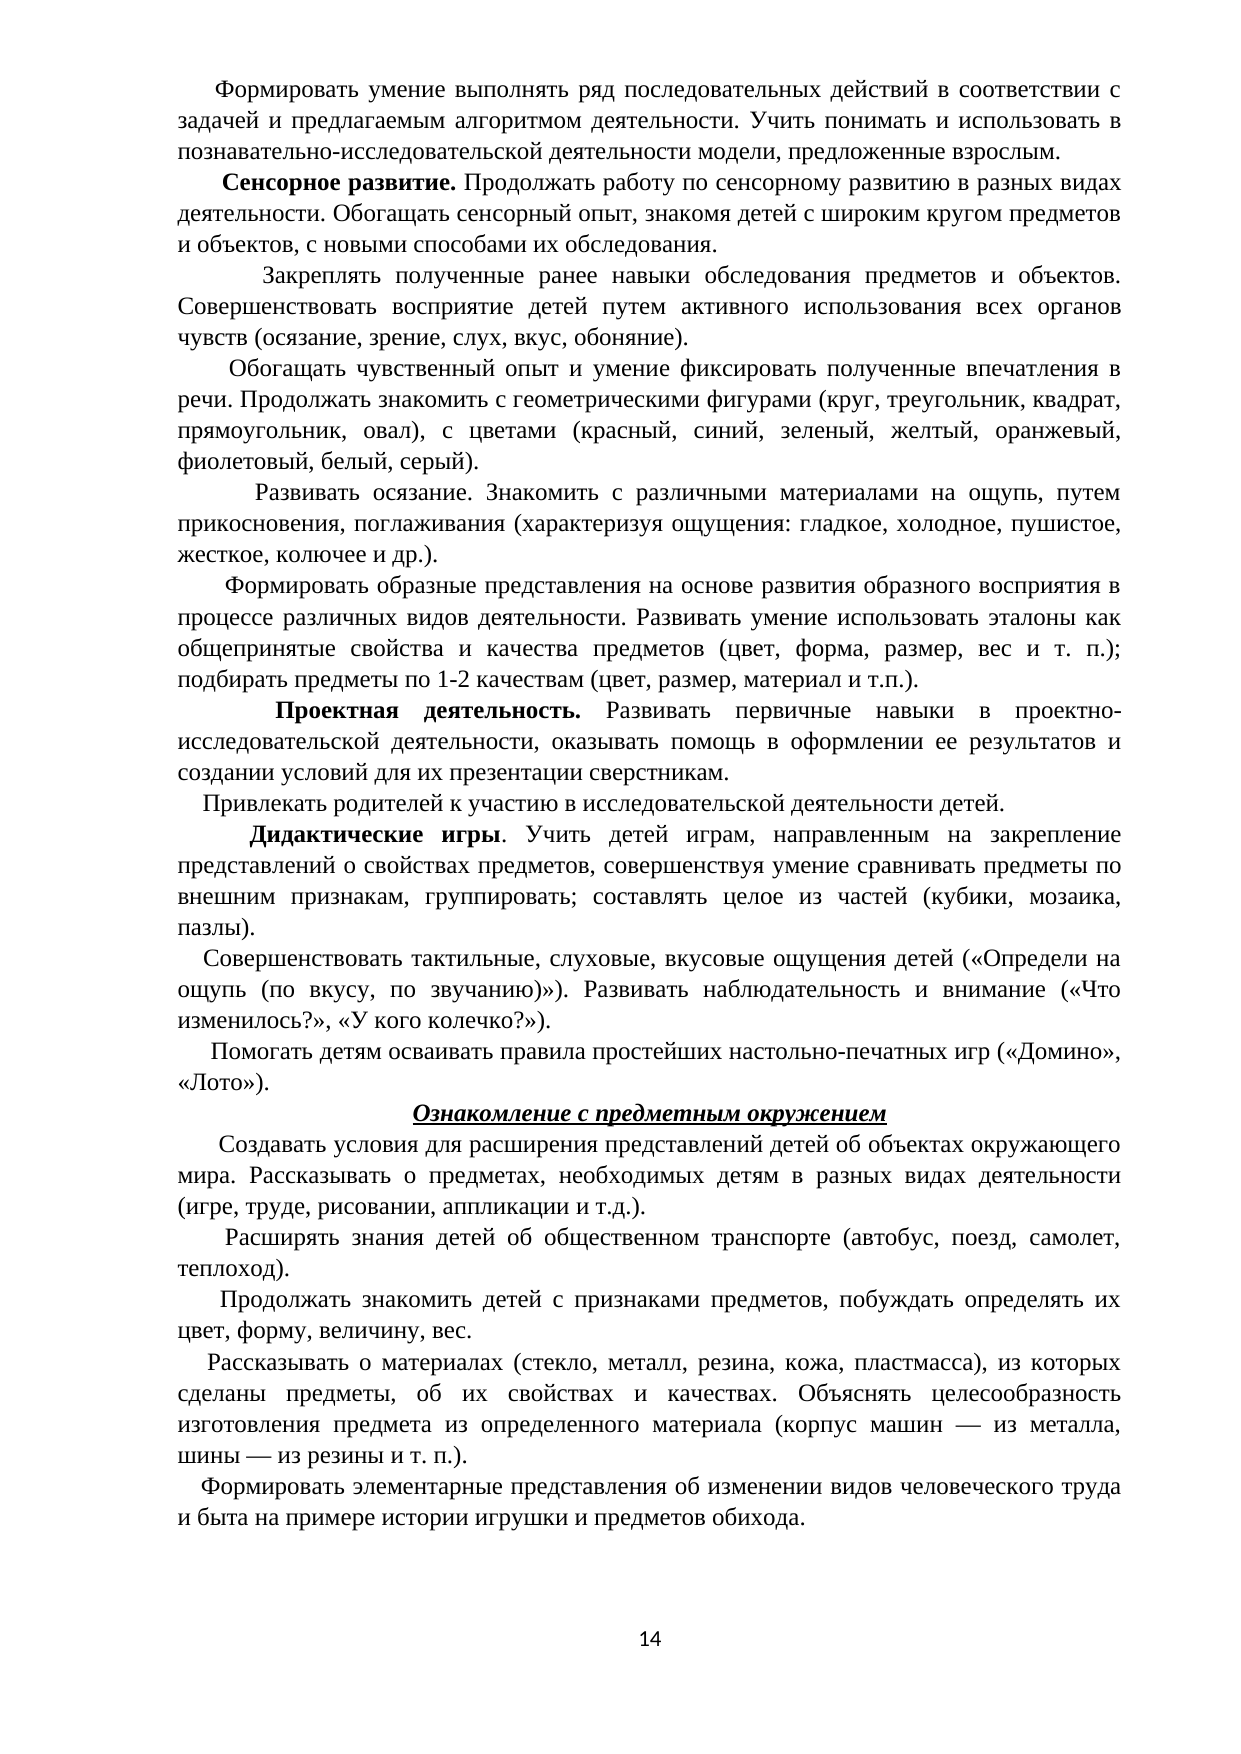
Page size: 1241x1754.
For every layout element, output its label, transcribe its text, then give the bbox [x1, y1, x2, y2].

text Обогащать чувственный опыт и умение фиксировать полученные впечатления в речи. Продолжать знакомить с геометрическими фигурами (круг, треугольник, квадрат, прямоугольник, овал), с цветами (красный, синий, зеленый, желтый, оранжевый, фиолетовый, белый, серый). [177, 353, 1122, 475]
text Проектная деятельность. Развивать первичные навыки в проектно-исследовательской деятельности, оказывать помощь в оформлении ее результатов и создании условий для их презентации сверстникам. [177, 695, 1122, 786]
text Создавать условия для расширения представлений детей об объектах окружающего мира. Рассказывать о предметах, необходимых детям в разных видах деятельности (игре, труде, рисовании, аппликации и т.д.). [177, 1129, 1122, 1220]
text Ознакомление с предметным окружением [177, 1098, 1122, 1127]
text Сенсорное развитие. Продолжать работу по сенсорному развитию в разных видах деятельности. Обогащать сенсорный опыт, знакомя детей с широким кругом предметов и объектов, с новыми способами их обследования. [177, 167, 1122, 258]
text Формировать умение выполнять ряд последовательных действий в соответствии с задачей и предлагаемым алгоритмом деятельности. Учить понимать и использовать в познавательно-исследовательской деятельности модели, предложенные взрослым. [177, 74, 1122, 165]
text Закреплять полученные ранее навыки обследования предметов и объектов. Совершенствовать восприятие детей путем активного использования всех органов чувств (осязание, зрение, слух, вкус, обоняние). [177, 260, 1122, 351]
text Расширять знания детей об общественном транспорте (автобус, поезд, самолет, теплоход). [177, 1222, 1122, 1282]
text Рассказывать о материалах (стекло, металл, резина, кожа, пластмасса), из которых сделаны предметы, об их свойствах и качествах. Объяснять целесообразность изготовления предмета из определенного материала (корпус машин — из металла, шины — из резины и т. п.). [177, 1347, 1122, 1468]
text Привлекать родителей к участию в исследовательской деятельности детей. [177, 788, 1122, 817]
text Помогать детям осваивать правила простейших настольно-печатных игр («Домино», «Лото»). [177, 1036, 1122, 1096]
text Формировать элементарные представления об изменении видов человеческого труда и быта на примере истории игрушки и предметов обихода. [177, 1471, 1122, 1531]
text Продолжать знакомить детей с признаками предметов, побуждать определять их цвет, форму, величину, вес. [177, 1284, 1122, 1344]
text Формировать образные представления на основе развития образного восприятия в процессе различных видов деятельности. Развивать умение использовать эталоны как общепринятые свойства и качества предметов (цвет, форма, размер, вес и т. п.); подбирать предметы по 1-2 качествам (цвет, размер, материал и т.п.). [177, 571, 1122, 692]
text Развивать осязание. Знакомить с различными материалами на ощупь, путем прикосновения, поглаживания (характеризуя ощущения: гладкое, холодное, пушистое, жесткое, колючее и др.). [177, 477, 1122, 568]
text Дидактические игры. Учить детей играм, направленным на закрепление представлений о свойствах предметов, совершенствуя умение сравнивать предметы по внешним признакам, группировать; составлять целое из частей (кубики, мозаика, пазлы). [177, 819, 1122, 941]
text Совершенствовать тактильные, слуховые, вкусовые ощущения детей («Определи на ощупь (по вкусу, по звучанию)»). Развивать наблюдательность и внимание («Что изменилось?», «У кого колечко?»). [177, 943, 1122, 1034]
